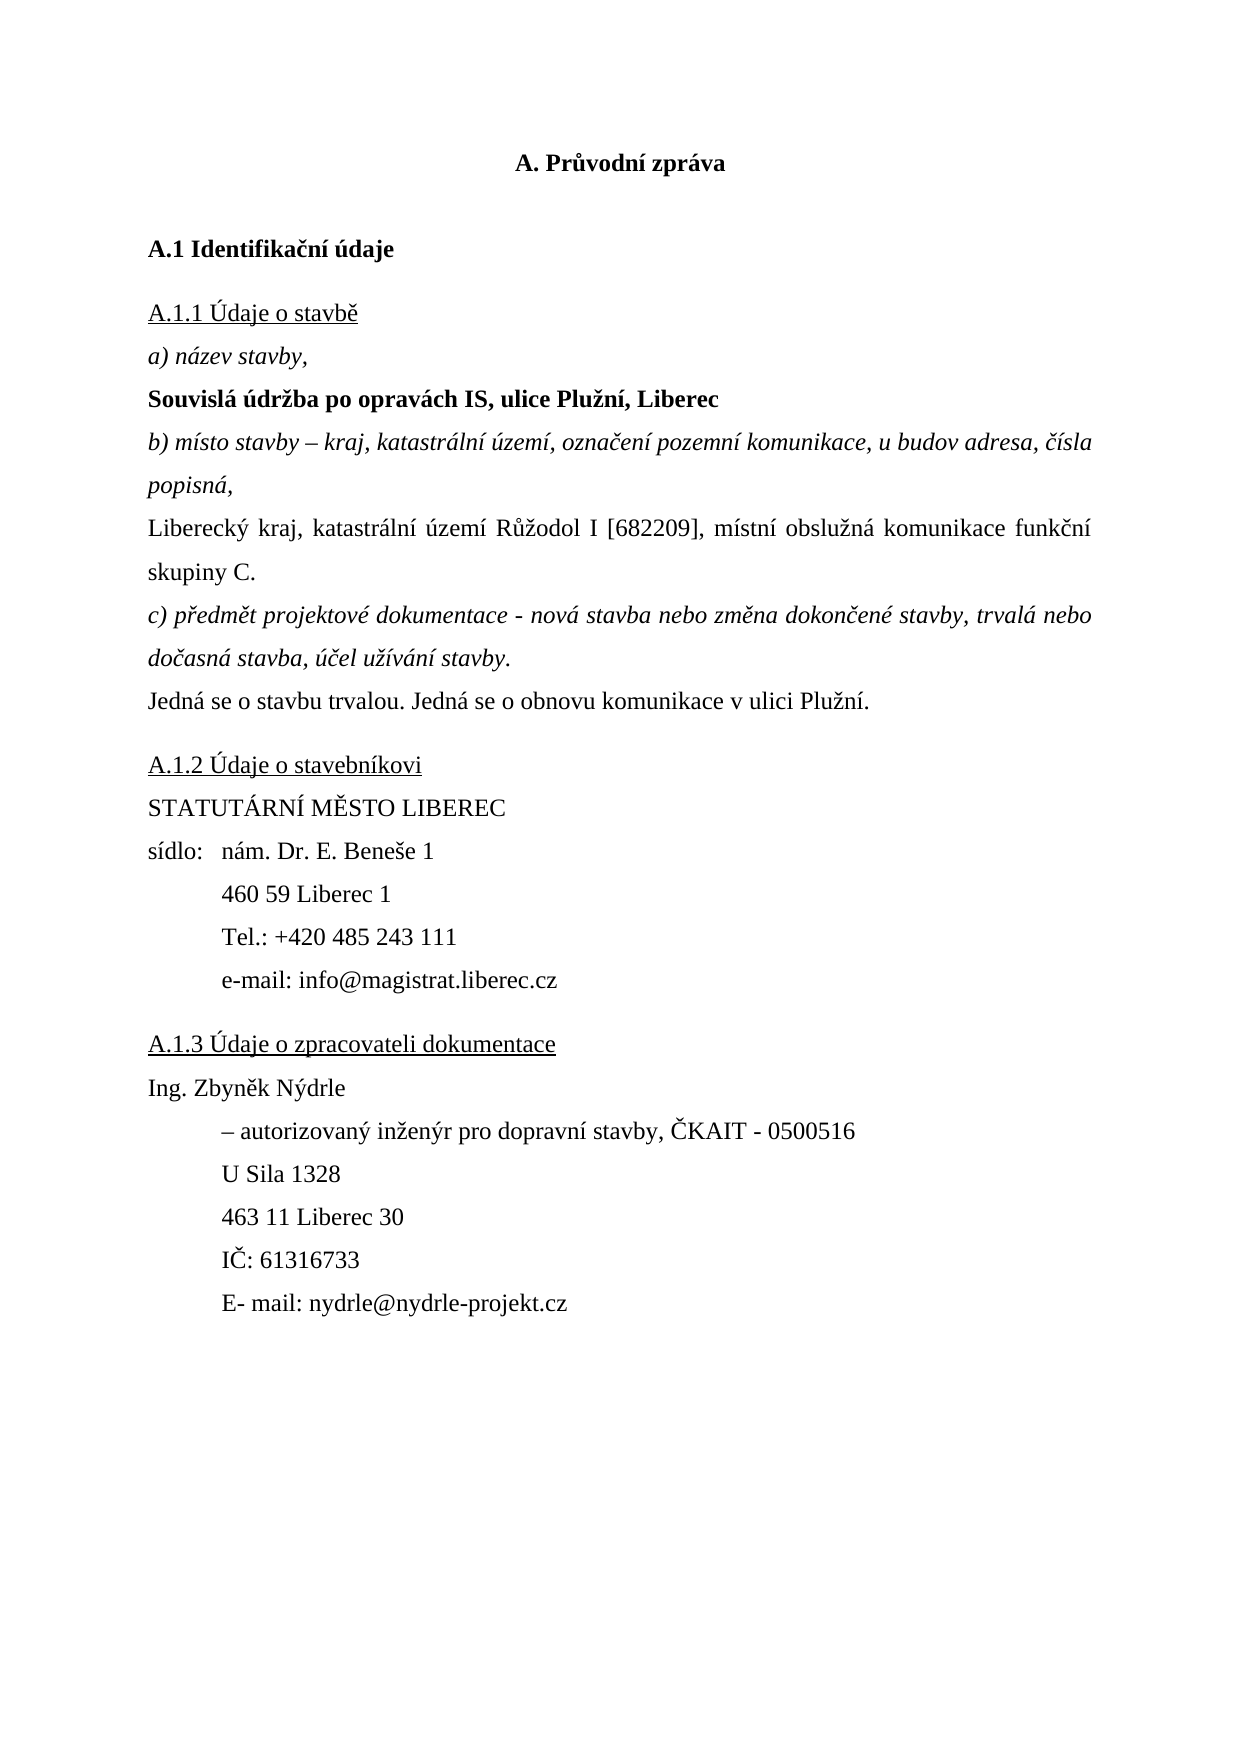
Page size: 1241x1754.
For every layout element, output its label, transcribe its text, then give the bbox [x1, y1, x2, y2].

text a) název stavby, [148, 341, 1093, 370]
text IČ: 61316733 [148, 1245, 1093, 1274]
text Jedná se o stavbu trvalou. Jedná se o obnovu komunikace v ulici Plužní. [148, 686, 1093, 715]
text A.1.2 Údaje o stavebníkovi [148, 750, 1093, 779]
text A.1.1 Údaje o stavbě [148, 298, 1093, 327]
text A.1.3 Údaje o zpracovateli dokumentace [148, 1029, 1093, 1058]
text Souvislá údržba po opravách IS, ulice Plužní, Liberec [148, 384, 1093, 413]
text Tel.: +420 485 243 111 [148, 922, 1093, 951]
text e-mail: info@magistrat.liberec.cz [148, 966, 1093, 994]
text Ing. Zbyněk Nýdrle [148, 1073, 1093, 1101]
text c) předmět projektové dokumentace - nová stavba nebo změna dokončené stavby, trvalá nebo dočasná stavba, účel užívání stavby. [148, 600, 1093, 672]
text – autorizovaný inženýr pro dopravní stavby, ČKAIT - 0500516 [148, 1116, 1093, 1144]
text A. Průvodní zpráva [148, 148, 1093, 176]
text A.1 Identifikační údaje [148, 234, 1093, 263]
text b) místo stavby – kraj, katastrální území, označení pozemní komunikace, u budov adresa, čísla popisná, [148, 427, 1093, 499]
text U Sila 1328 [148, 1159, 1093, 1188]
text Liberecký kraj, katastrální území Růžodol I [682209], místní obslužná komunikace funkční skupiny C. [148, 513, 1093, 585]
text sídlo: nám. Dr. E. Beneše 1 [148, 836, 1093, 865]
text E- mail: nydrle@nydrle-projekt.cz [148, 1288, 1093, 1317]
text 460 59 Liberec 1 [148, 879, 1093, 908]
text STATUTÁRNÍ MĚSTO LIBEREC [148, 793, 1093, 822]
text 463 11 Liberec 30 [148, 1202, 1093, 1231]
